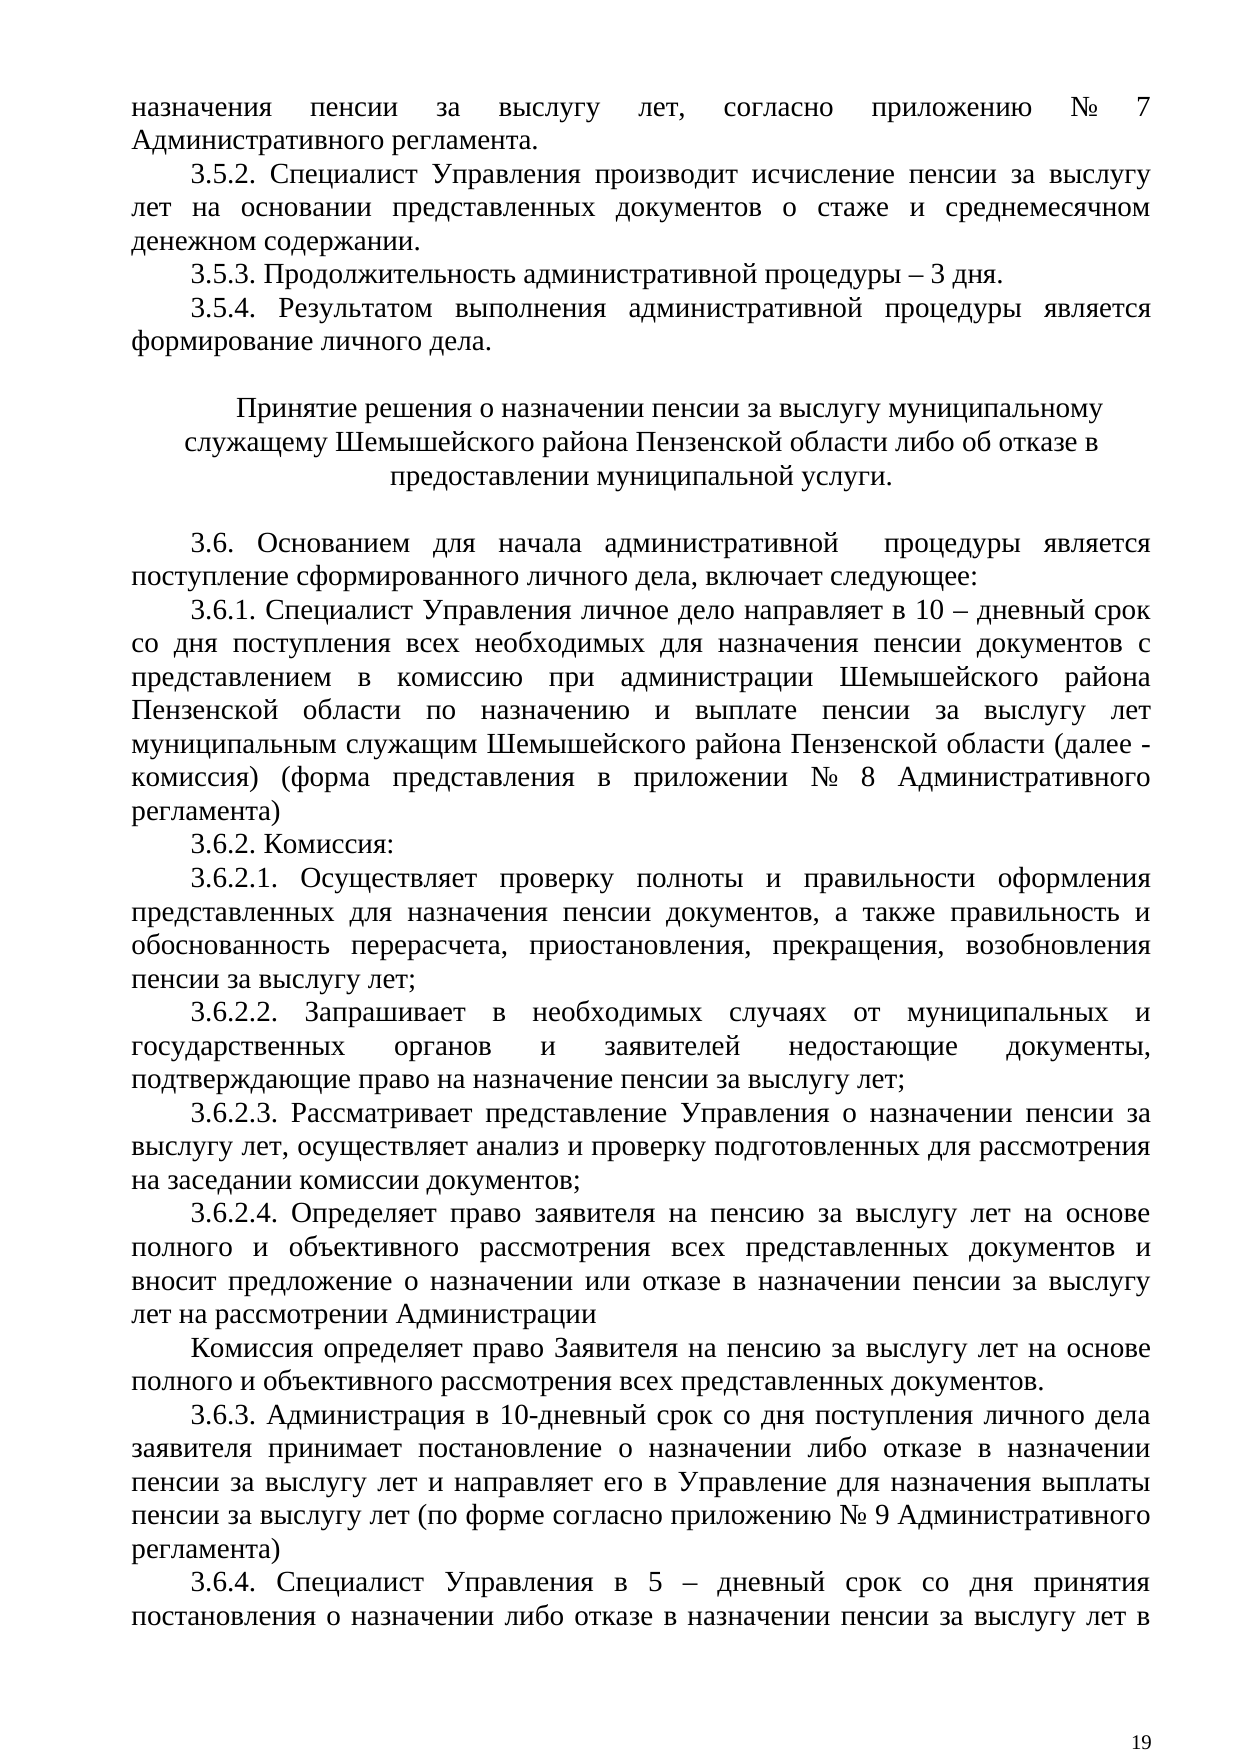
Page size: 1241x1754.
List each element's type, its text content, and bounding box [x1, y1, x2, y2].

text 3.6.2.4. Определяет право заявителя на пенсию за выслугу лет на основе полного и объективного рассмотрения всех представленных документов и вносит предложение о назначении или отказе в назначении пенсии за выслугу лет на рассмотрении Администрации [131, 1196, 1152, 1330]
text Принятие решения о назначении пенсии за выслугу муниципальному служащему Шемышейского района Пензенской области либо об отказе в предоставлении муниципальной услуги. [131, 391, 1152, 491]
text Комиссия определяет право Заявителя на пенсию за выслугу лет на основе полного и объективного рассмотрения всех представленных документов. [131, 1330, 1152, 1397]
text 3.6.2.1. Осуществляет проверку полноты и правильности оформления представленных для назначения пенсии документов, а также правильность и обоснованность перерасчета, приостановления, прекращения, возобновления пенсии за выслугу лет; [131, 860, 1152, 994]
text 3.5.4. Результатом выполнения административной процедуры является формирование личного дела. [131, 290, 1152, 357]
text 3.6.1. Специалист Управления личное дело направляет в 10 – дневный срок со дня поступления всех необходимых для назначения пенсии документов с представлением в комиссию при администрации Шемышейского района Пензенской области по назначению и выплате пенсии за выслугу лет муниципальным служащим Шемышейского района Пензенской области (далее - комиссия) (форма представления в приложении № 8 Административного регламента) [131, 592, 1152, 827]
text 3.6.2. Комиссия: [131, 827, 1152, 860]
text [131, 1564, 1152, 1632]
text 3.5.2. Специалист Управления производит исчисление пенсии за выслугу лет на основании представленных документов о стаже и среднемесячном денежном содержании. [131, 156, 1152, 256]
text 3.6.2.2. Запрашивает в необходимых случаях от муниципальных и государственных органов и заявителей недостающие документы, подтверждающие право на назначение пенсии за выслугу лет; [131, 994, 1152, 1095]
text 3.6.3. Администрация в 10-дневный срок со дня поступления личного дела заявителя принимает постановление о назначении либо отказе в назначении пенсии за выслугу лет и направляет его в Управление для назначения выплаты пенсии за выслугу лет (по форме согласно приложению № 9 Административного регламента) [131, 1397, 1152, 1564]
text 3.5.3. Продолжительность административной процедуры – 3 дня. [131, 256, 1152, 290]
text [131, 89, 1152, 156]
text 3.6.2.3. Рассматривает представление Управления о назначении пенсии за выслугу лет, осуществляет анализ и проверку подготовленных для рассмотрения на заседании комиссии документов; [131, 1095, 1152, 1196]
text 3.6. Основанием для начала административной процедуры является поступление сформированного личного дела, включает следующее: [131, 525, 1152, 592]
